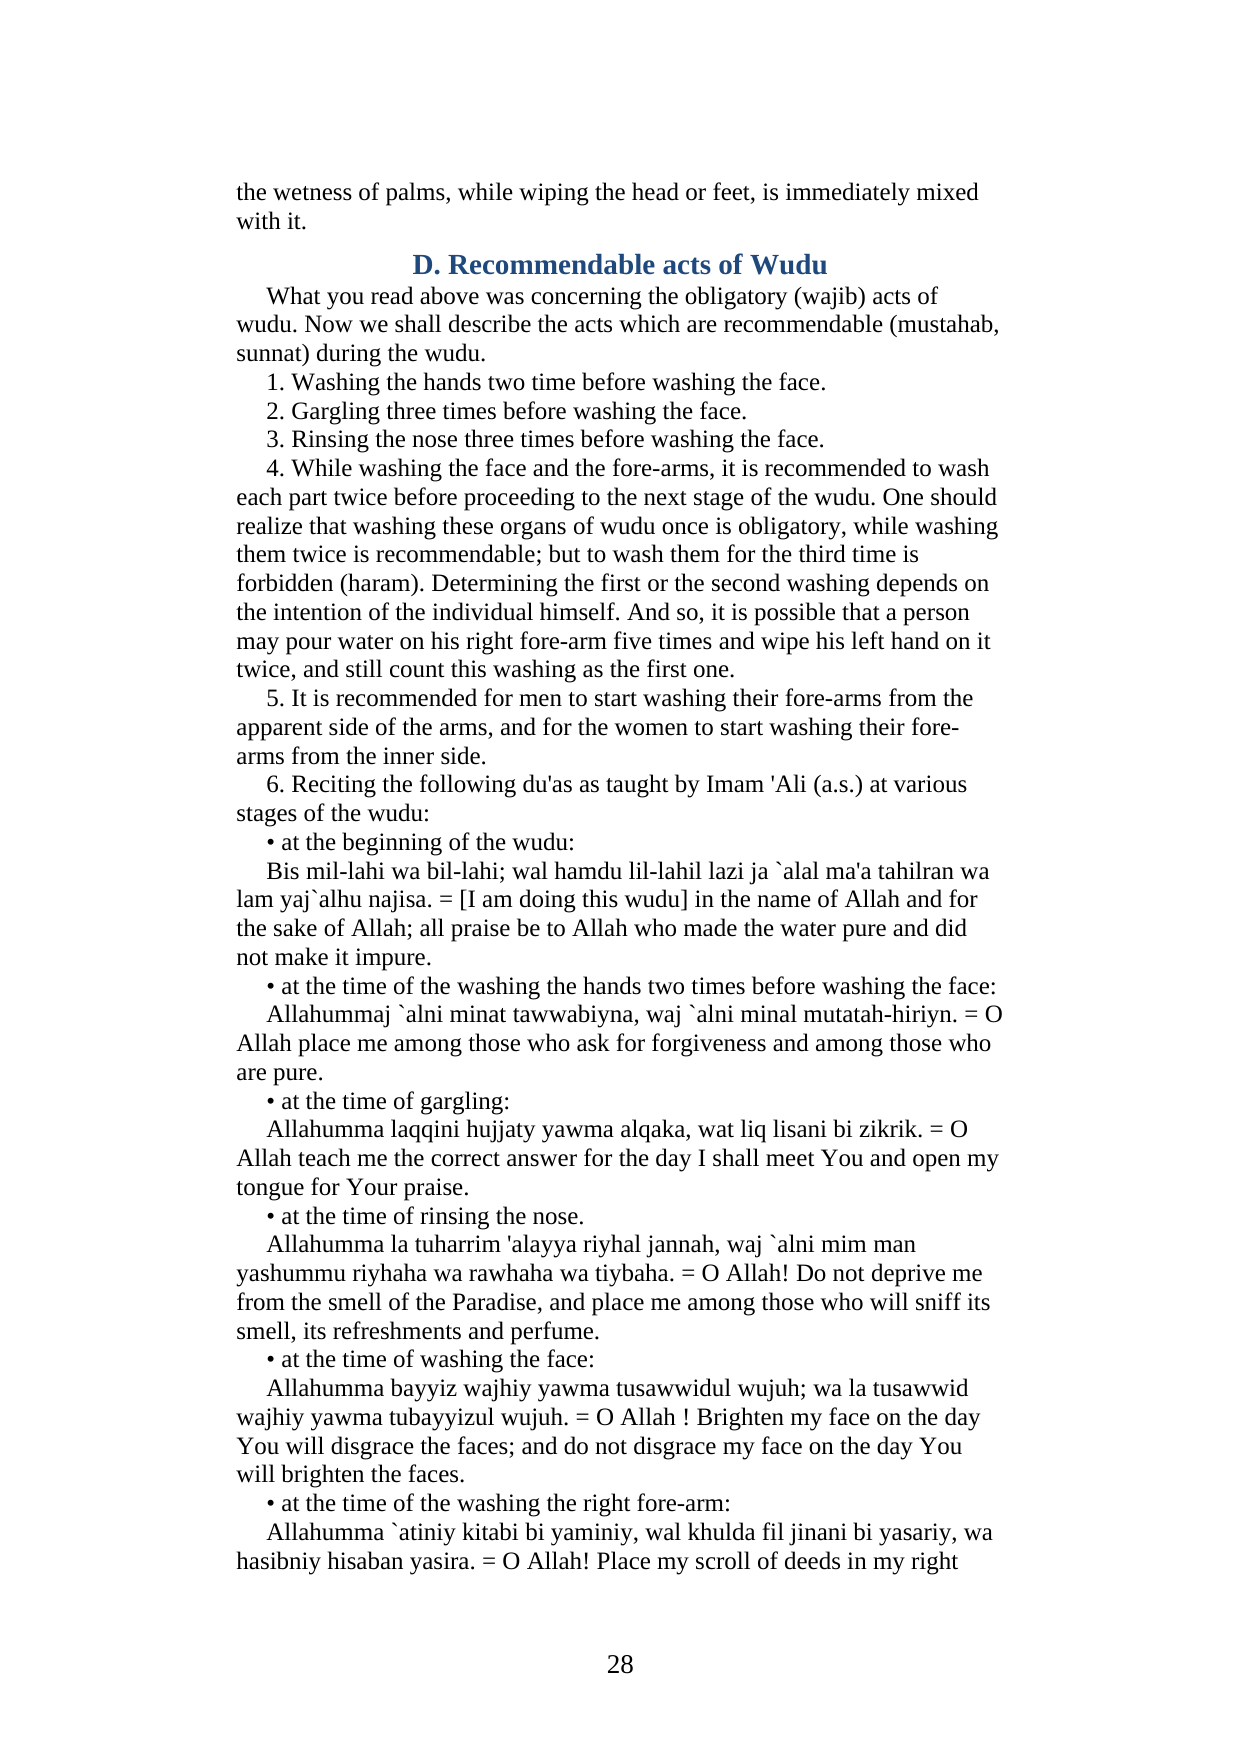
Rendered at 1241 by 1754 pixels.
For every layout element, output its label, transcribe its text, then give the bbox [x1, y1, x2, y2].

text • at the beginning of the wudu: [236, 827, 1004, 856]
text 4. While washing the face and the fore-arms, it is recommended to wash each part twice before proceeding to the next stage of the wudu. One should realize that washing these organs of wudu once is obligatory, while washing them twice is recommendable; but to wash them for the third time is forbidden (haram). Determining the first or the second washing depends on the intention of the individual himself. And so, it is possible that a person may pour water on his right fore-arm five times and wipe his left hand on it twice, and still count this washing as the first one. [236, 453, 1004, 683]
text 6. Reciting the following du'as as taught by Imam 'Ali (a.s.) at various stages of the wudu: [236, 769, 1004, 827]
text • at the time of the washing the right fore-arm: [236, 1488, 1004, 1517]
text Allahumma bayyiz wajhiy yawma tusawwidul wujuh; wa la tusawwid wajhiy yawma tubayyizul wujuh. = O Allah ! Brighten my face on the day You will disgrace the faces; and do not disgrace my face on the day You will brighten the faces. [236, 1373, 1004, 1488]
text 5. It is recommended for men to start washing their fore-arms from the apparent side of the arms, and for the women to start washing their fore-arms from the inner side. [236, 683, 1004, 769]
text Allahumma la tuharrim 'alayya riyhal jannah, waj `alni mim man yashummu riyhaha wa rawhaha wa tiybaha. = O Allah! Do not deprive me from the smell of the Paradise, and place me among those who will sniff its smell, its refreshments and per­fume. [236, 1229, 1004, 1344]
text 3. Rinsing the nose three times before washing the face. [236, 424, 1004, 453]
subtitle D. Recommendable acts of Wudu [236, 247, 1004, 281]
text • at the time of washing the face: [236, 1344, 1004, 1373]
text • at the time of the washing the hands two times before washing the face: [236, 971, 1004, 999]
text • at the time of rinsing the nose. [236, 1201, 1004, 1229]
text Allahummaj `alni minat tawwabiyna, waj `alni minal mutatah-hiriyn. = O Allah place me among those who ask for forgiveness and among those who are pure. [236, 999, 1004, 1086]
text Bis mil-lahi wa bil-lahi; wal hamdu lil-lahil lazi ja `alal ma'a tahilran wa lam yaj`alhu najisa. = [I am doing this wudu] in the name of Allah and for the sake of Allah; all praise be to Allah who made the water pure and did not make it impure. [236, 856, 1004, 971]
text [236, 1517, 1004, 1574]
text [236, 177, 1004, 235]
text Allahumma laqqini hujjaty yawma alqaka, wat liq lisani bi zikrik. = O Allah teach me the correct answer for the day I shall meet You and open my tongue for Your praise. [236, 1114, 1004, 1201]
text What you read above was concerning the obligatory (wajib) acts of wudu. Now we shall describe the acts which are recommendable (mustahab, sunnat) during the wudu. [236, 281, 1004, 367]
text 1. Washing the hands two time before washing the face. [236, 367, 1004, 396]
text • at the time of gargling: [236, 1086, 1004, 1114]
text 2. Gargling three times before washing the face. [236, 396, 1004, 424]
